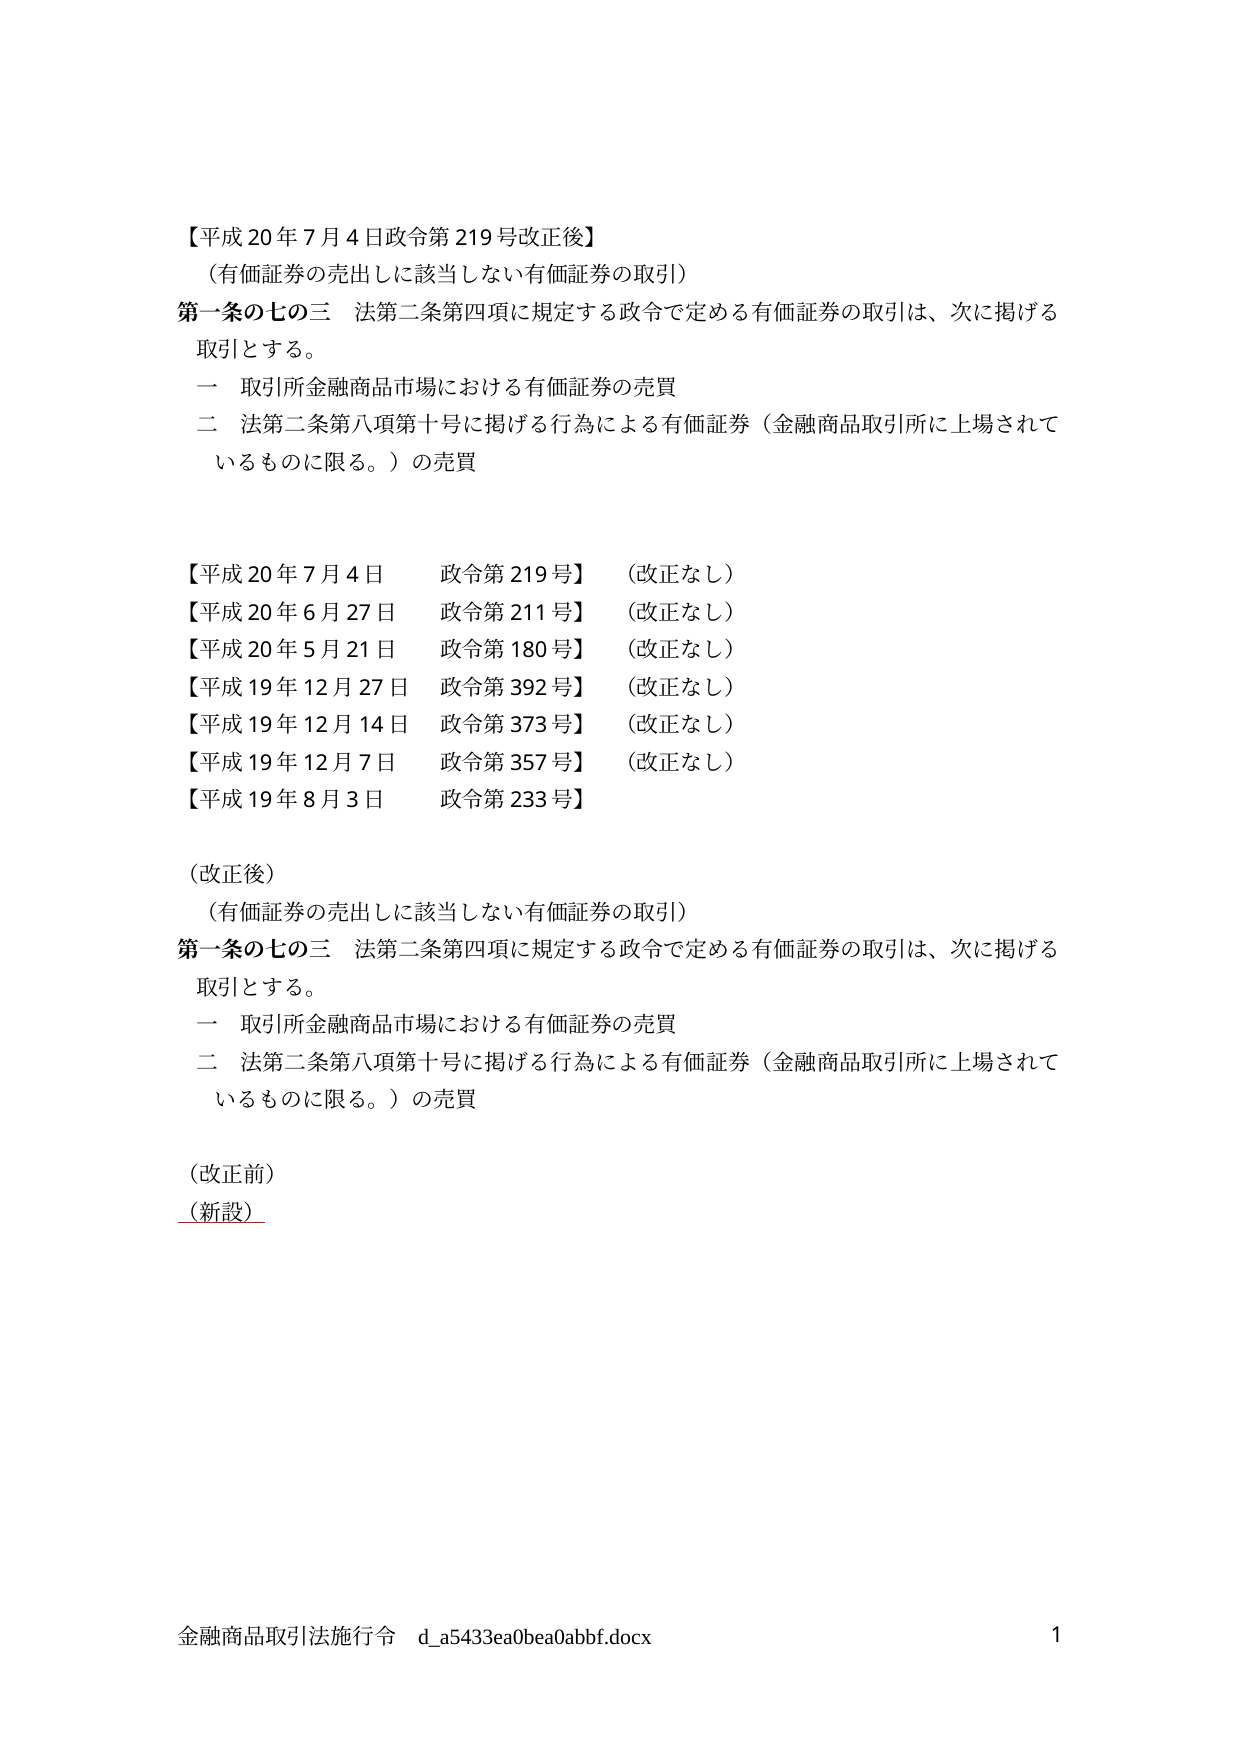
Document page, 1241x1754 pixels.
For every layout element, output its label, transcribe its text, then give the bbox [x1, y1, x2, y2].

text 第一条の七の三 法第二条第四項に規定する政令で定める有価証券の取引は、次に掲げる取引とする。 [177, 292, 1063, 367]
text 【平成19年12月27日 政令第392号】 （改正なし） [177, 667, 1063, 704]
text （有価証券の売出しに該当しない有価証券の取引） [196, 254, 1063, 292]
text 【平成19年8月3日 政令第233号】 [177, 779, 1063, 817]
text 【平成20年7月4日 政令第219号】 （改正なし） [177, 554, 1063, 592]
text 二 法第二条第八項第十号に掲げる行為による有価証券（金融商品取引所に上場されているものに限る。）の売買 [196, 404, 1063, 479]
text （改正前） [177, 1154, 1063, 1192]
text 【平成20年5月21日 政令第180号】 （改正なし） [177, 629, 1063, 667]
text 【平成20年6月27日 政令第211号】 （改正なし） [177, 592, 1063, 629]
text （改正後） [177, 854, 1063, 892]
text 二 法第二条第八項第十号に掲げる行為による有価証券（金融商品取引所に上場されているものに限る。）の売買 [196, 1042, 1063, 1117]
text （新設） [177, 1192, 1063, 1229]
text 【平成19年12月7日 政令第357号】 （改正なし） [177, 742, 1063, 779]
text 【平成19年12月14日 政令第373号】 （改正なし） [177, 704, 1063, 742]
text 第一条の七の三 法第二条第四項に規定する政令で定める有価証券の取引は、次に掲げる取引とする。 [177, 929, 1063, 1004]
text 一 取引所金融商品市場における有価証券の売買 [196, 367, 1063, 404]
text （有価証券の売出しに該当しない有価証券の取引） [196, 892, 1063, 929]
text 【平成20年7月4日政令第219号改正後】 [177, 217, 1063, 254]
text 一 取引所金融商品市場における有価証券の売買 [196, 1004, 1063, 1042]
